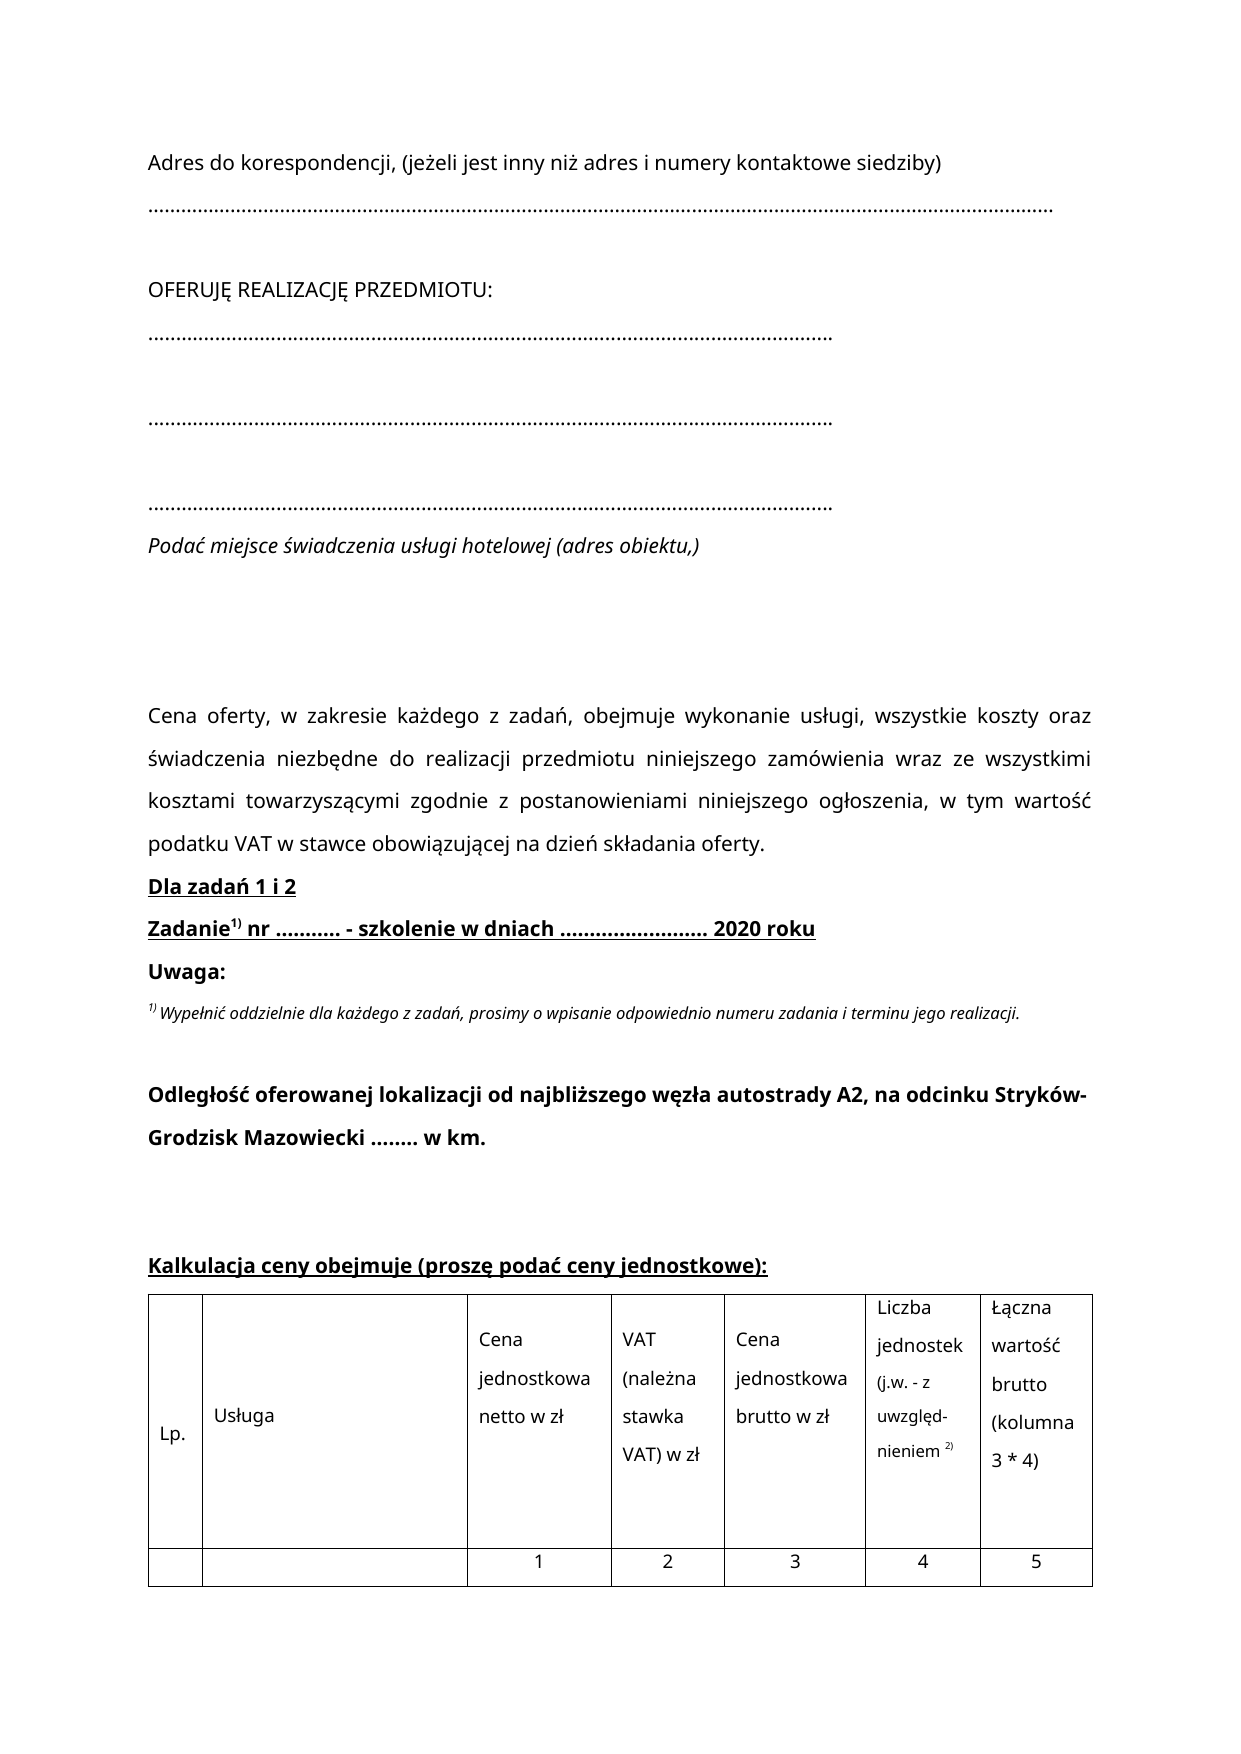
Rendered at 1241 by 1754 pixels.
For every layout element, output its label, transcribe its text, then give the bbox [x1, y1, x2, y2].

table_cell [149, 1549, 202, 1586]
text OFERUJĘ REALIZACJĘ PRZEDMIOTU: [148, 275, 1093, 304]
text Adres do korespondencji, (jeżeli jest inny niż adres i numery kontaktowe siedziby) [148, 148, 1093, 176]
text ........................................................................................................................... [148, 488, 1093, 517]
text Zadanie1) nr ……….. - szkolenie w dniach ……………………. 2020 roku [148, 914, 1093, 943]
table_header VAT (należna stawka VAT) w zł [612, 1295, 724, 1548]
table_header Liczba jednostek (j.w. - z uwzględ-nieniem 2) [866, 1295, 980, 1548]
table_cell 5 [981, 1549, 1092, 1586]
text Kalkulacja ceny obejmuje (proszę podać ceny jednostkowe): [148, 1251, 1093, 1279]
text Podać miejsce świadczenia usługi hotelowej (adres obiektu,) [148, 531, 1093, 559]
text ........................................................................................................................... [148, 318, 1093, 346]
table_cell [203, 1549, 467, 1586]
table_header Usługa [203, 1295, 467, 1548]
table_header Lp. [149, 1295, 202, 1548]
text 1) Wypełnić oddzielnie dla każdego z zadań, prosimy o wpisanie odpowiednio numeru zadania i terminu jego realizacji. [148, 1000, 1093, 1025]
text Uwaga: [148, 957, 1093, 986]
table_cell 2 [612, 1549, 724, 1586]
text ........................................................................................................................... [148, 403, 1093, 432]
table_cell 4 [866, 1549, 980, 1586]
table_header Łączna wartość brutto (kolumna 3 * 4) [981, 1295, 1092, 1548]
text Dla zadań 1 i 2 [148, 872, 1093, 900]
table_header Cena jednostkowa brutto w zł [725, 1295, 865, 1548]
text ………………………………………………………………………………………………………………………………………………… [148, 190, 1093, 219]
text Odległość oferowanej lokalizacji od najbliższego węzła autostrady A2, na odcinku Stryków-Grodzisk Mazowiecki …….. w km. [148, 1081, 1093, 1152]
table_cell 3 [725, 1549, 865, 1586]
table_cell 1 [468, 1549, 611, 1586]
text Cena oferty, w zakresie każdego z zadań, obejmuje wykonanie usługi, wszystkie koszty oraz świadczenia niezbędne do realizacji przedmiotu niniejszego zamówienia wraz ze wszystkimi kosztami towarzyszącymi zgodnie z postanowieniami niniejszego ogłoszenia, w tym wartość podatku VAT w stawce obowiązującej na dzień składania oferty. [148, 701, 1093, 858]
table_header Cena jednostkowa netto w zł [468, 1295, 611, 1548]
